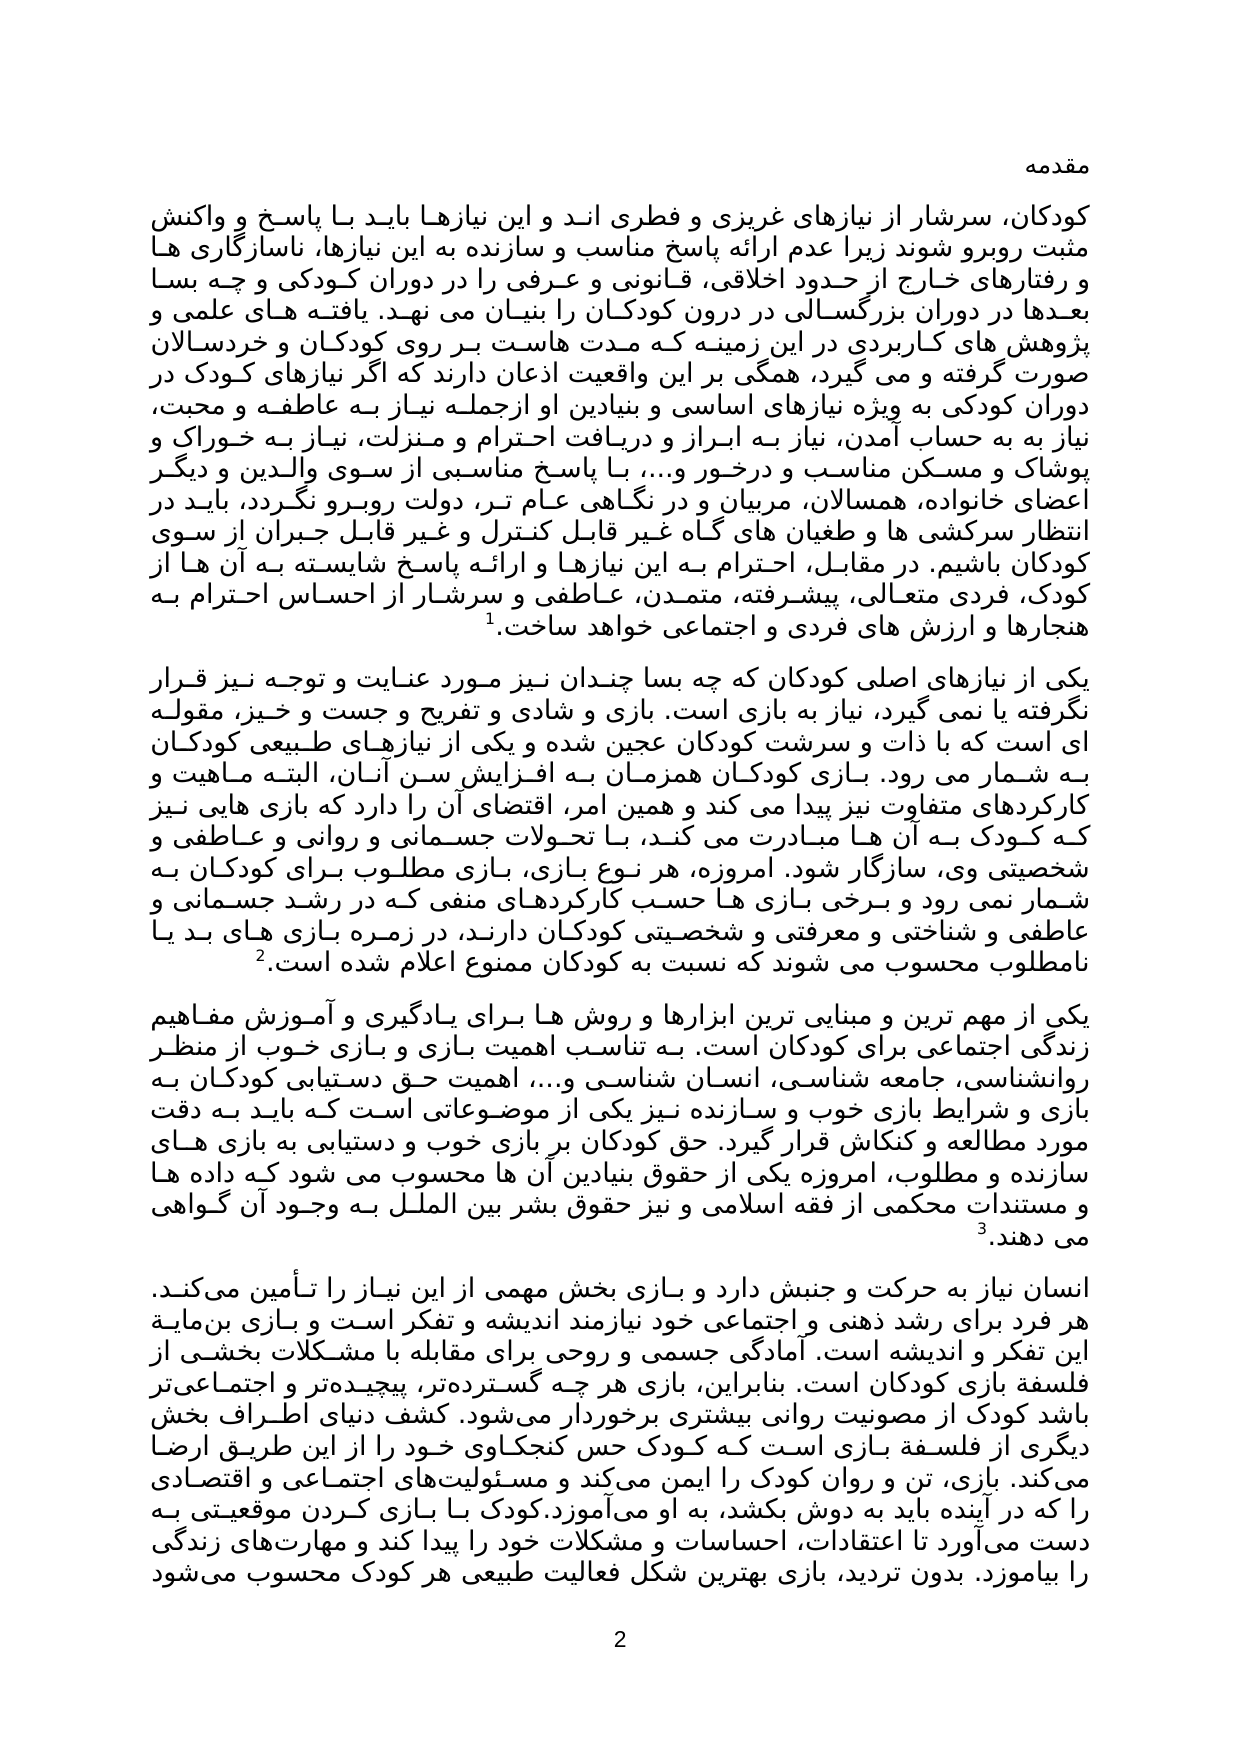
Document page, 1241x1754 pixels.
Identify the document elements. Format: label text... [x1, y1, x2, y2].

text یکی از نیازهای اصلی کودکان که چه بسا چندان نیز مورد عنایت و توجه نیز قرار نگرفته یا نمی گیرد، نیاز به بازی است. بازی و شادی و تفریح و جست و خیز، مقوله ای است که با ذات و سرشت کودکان عجین شده و یکی از نیازهای طبیعی کودکان به شمار می رود. بازی کودکان همزمان به افزایش سن آنان، البته ماهیت و کارکردهای متفاوت نیز پیدا می کند و همین امر، اقتضای آن را دارد که بازی هایی نیز که کودک به آن ها مبادرت می کند، با تحولات جسمانی و روانی و عاطفی و شخصیتی وی، سازگار شود. امروزه، هر نوع بازی، بازی مطلوب برای کودکان به شمار نمی رود و برخی بازی ها حسب کارکردهای منفی که در رشد جسمانی و عاطفی و شناختی و معرفتی و شخصیتی کودکان دارند، در زمره بازی های بد یا نامطلوب محسوب می شوند که نسبت به کودکان ممنوع اعلام شده است.2 [150, 663, 1090, 978]
text مقدمه [150, 150, 1090, 179]
text یکی از مهم ترین و مبنایی ترین ابزارها و روش ها برای یادگیری و آموزش مفاهیم زندگی اجتماعی برای کودکان است. به تناسب اهمیت بازی و بازی خوب از منظر روانشناسی، جامعه شناسی، انسان شناسی و...، اهمیت حق دستیابی کودکان به بازی و شرایط بازی خوب و سازنده نیز یکی از موضوعاتی است که باید به دقت مورد مطالعه و کنکاش قرار گیرد. حق کودکان بر بازی خوب و دستیابی به بازی های سازنده و مطلوب، امروزه یکی از حقوق بنیادین آن ها محسوب می شود که داده ها و مستندات محکمی از فقه اسلامی و نیز حقوق بشر بین الملل به وجود آن گواهی می دهند.3 [150, 999, 1090, 1252]
text کودکان، سرشار از نیازهای غریزی و فطری اند و این نیازها باید با پاسخ و واکنش مثبت روبرو شوند زیرا عدم ارائه پاسخ مناسب و سازنده به این نیازها، ناسازگاری ها و رفتارهای خارج از حدود اخلاقی، قانونی و عرفی را در دوران کودکی و چه بسا بعدها در دوران بزرگسالی در درون کودکان را بنیان می نهد. یافته های علمی و پژوهش های کاربردی در این زمینه که مدت هاست بر روی کودکان و خردسالان صورت گرفته و می گیرد، همگی بر این واقعیت اذعان دارند که اگر نیازهای کودک در دوران کودکی به ویژه نیازهای اساسی و بنیادین او ازجمله نیاز به عاطفه و محبت، نیاز به به حساب آمدن، نیاز به ابراز و دریافت احترام و منزلت، نیاز به خوراک و پوشاک و مسکن مناسب و درخور و...، با پاسخ مناسبی از سوی والدین و دیگر اعضای خانواده، همسالان، مربیان و در نگاهی عام تر، دولت روبرو نگردد، باید در انتظار سرکشی ها و طغیان های گاه غیر قابل کنترل و غیر قابل جبران از سوی کودکان باشیم. در مقابل، احترام به این نیازها و ارائه پاسخ شایسته به آن ها از کودک، فردی متعالی، پیشرفته، متمدن، عاطفی و سرشار از احساس احترام به هنجارها و ارزش های فردی و اجتماعی خواهد ساخت.1 [150, 200, 1090, 642]
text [150, 1272, 1090, 1588]
